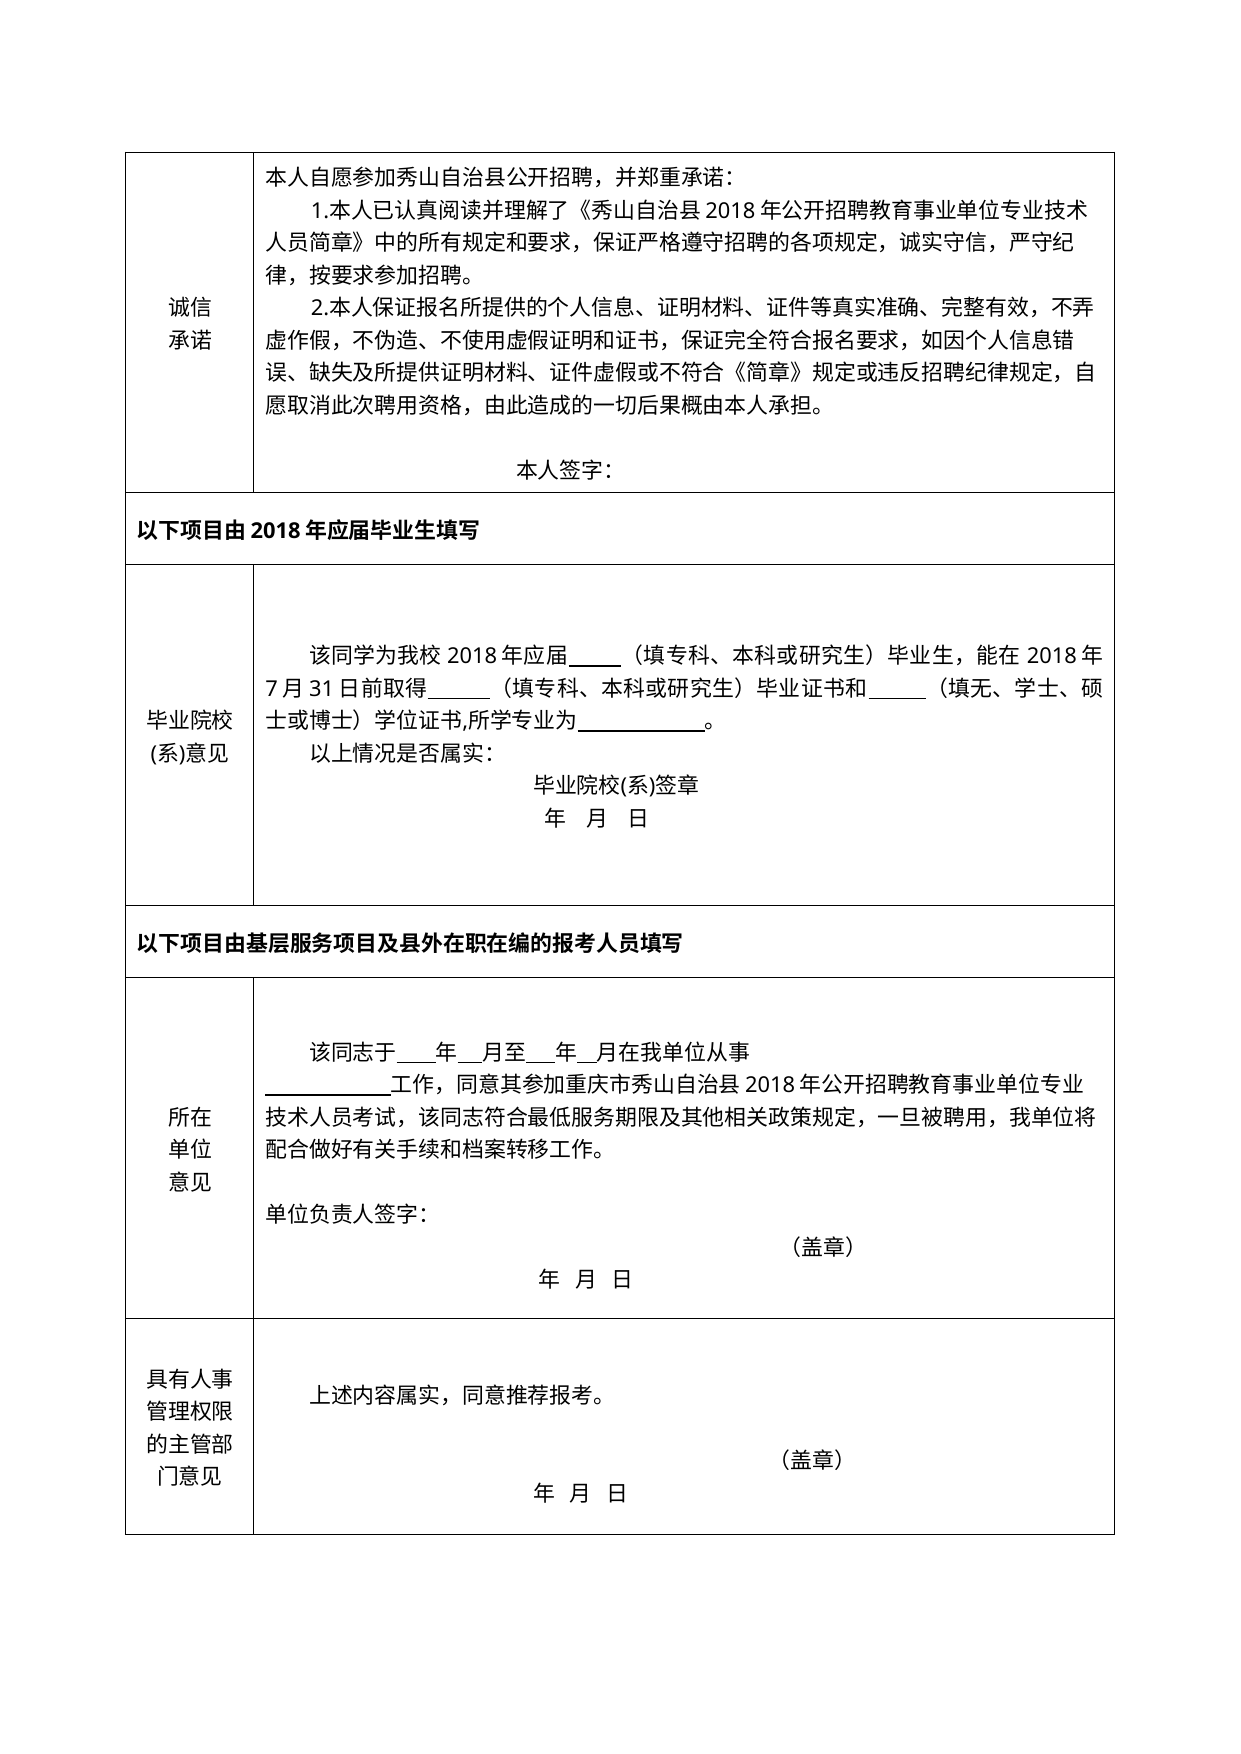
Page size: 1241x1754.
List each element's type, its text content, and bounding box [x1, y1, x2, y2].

table_cell 毕业院校(系)意见 [126, 565, 253, 905]
table_cell 以下项目由2018年应届毕业生填写 [126, 493, 1114, 564]
table_cell 以下项目由基层服务项目及县外在职在编的报考人员填写 [126, 906, 1114, 977]
table_cell 具有人事管理权限的主管部门意见 [126, 1319, 253, 1534]
table_cell 该同学为我校2018年应届 （填专科、本科或研究生）毕业生，能在2018年7月31日前取得 （填专科、本科或研究生）毕业证书和 （填无、学士、硕士或博士）学位证书,所学专业为 。 以上情况是否属实： 毕业院校(系)签章 年 月 日 [254, 565, 1114, 905]
table_cell 上述内容属实，同意推荐报考。 （盖章） 年 月 日 [254, 1319, 1114, 1534]
table_cell 本人自愿参加秀山自治县公开招聘，并郑重承诺： 1.本人已认真阅读并理解了《秀山自治县2018年公开招聘教育事业单位专业技术人员简章》中的所有规定和要求，保证严格遵守招聘的各项规定，诚实守信，严守纪律，按要求参加招聘。 2.本人保证报名所提供的个人信息、证明材料、证件等真实准确、完整有效，不弄虚作假，不伪造、不使用虚假证明和证书，保证完全符合报名要求，如因个人信息错误、缺失及所提供证明材料、证件虚假或不符合《简章》规定或违反招聘纪律规定，自愿取消此次聘用资格，由此造成的一切后果概由本人承担。 本人签字： [254, 153, 1114, 492]
table_cell 所在 单位 意见 [126, 978, 253, 1318]
table_cell 诚信 承诺 [126, 153, 253, 492]
table_cell 该同志于 年 月至 年 月在我单位从事 工作，同意其参加重庆市秀山自治县2018年公开招聘教育事业单位专业技术人员考试，该同志符合最低服务期限及其他相关政策规定，一旦被聘用，我单位将配合做好有关手续和档案转移工作。 单位负责人签字： （盖章） 年 月 日 [254, 978, 1114, 1318]
